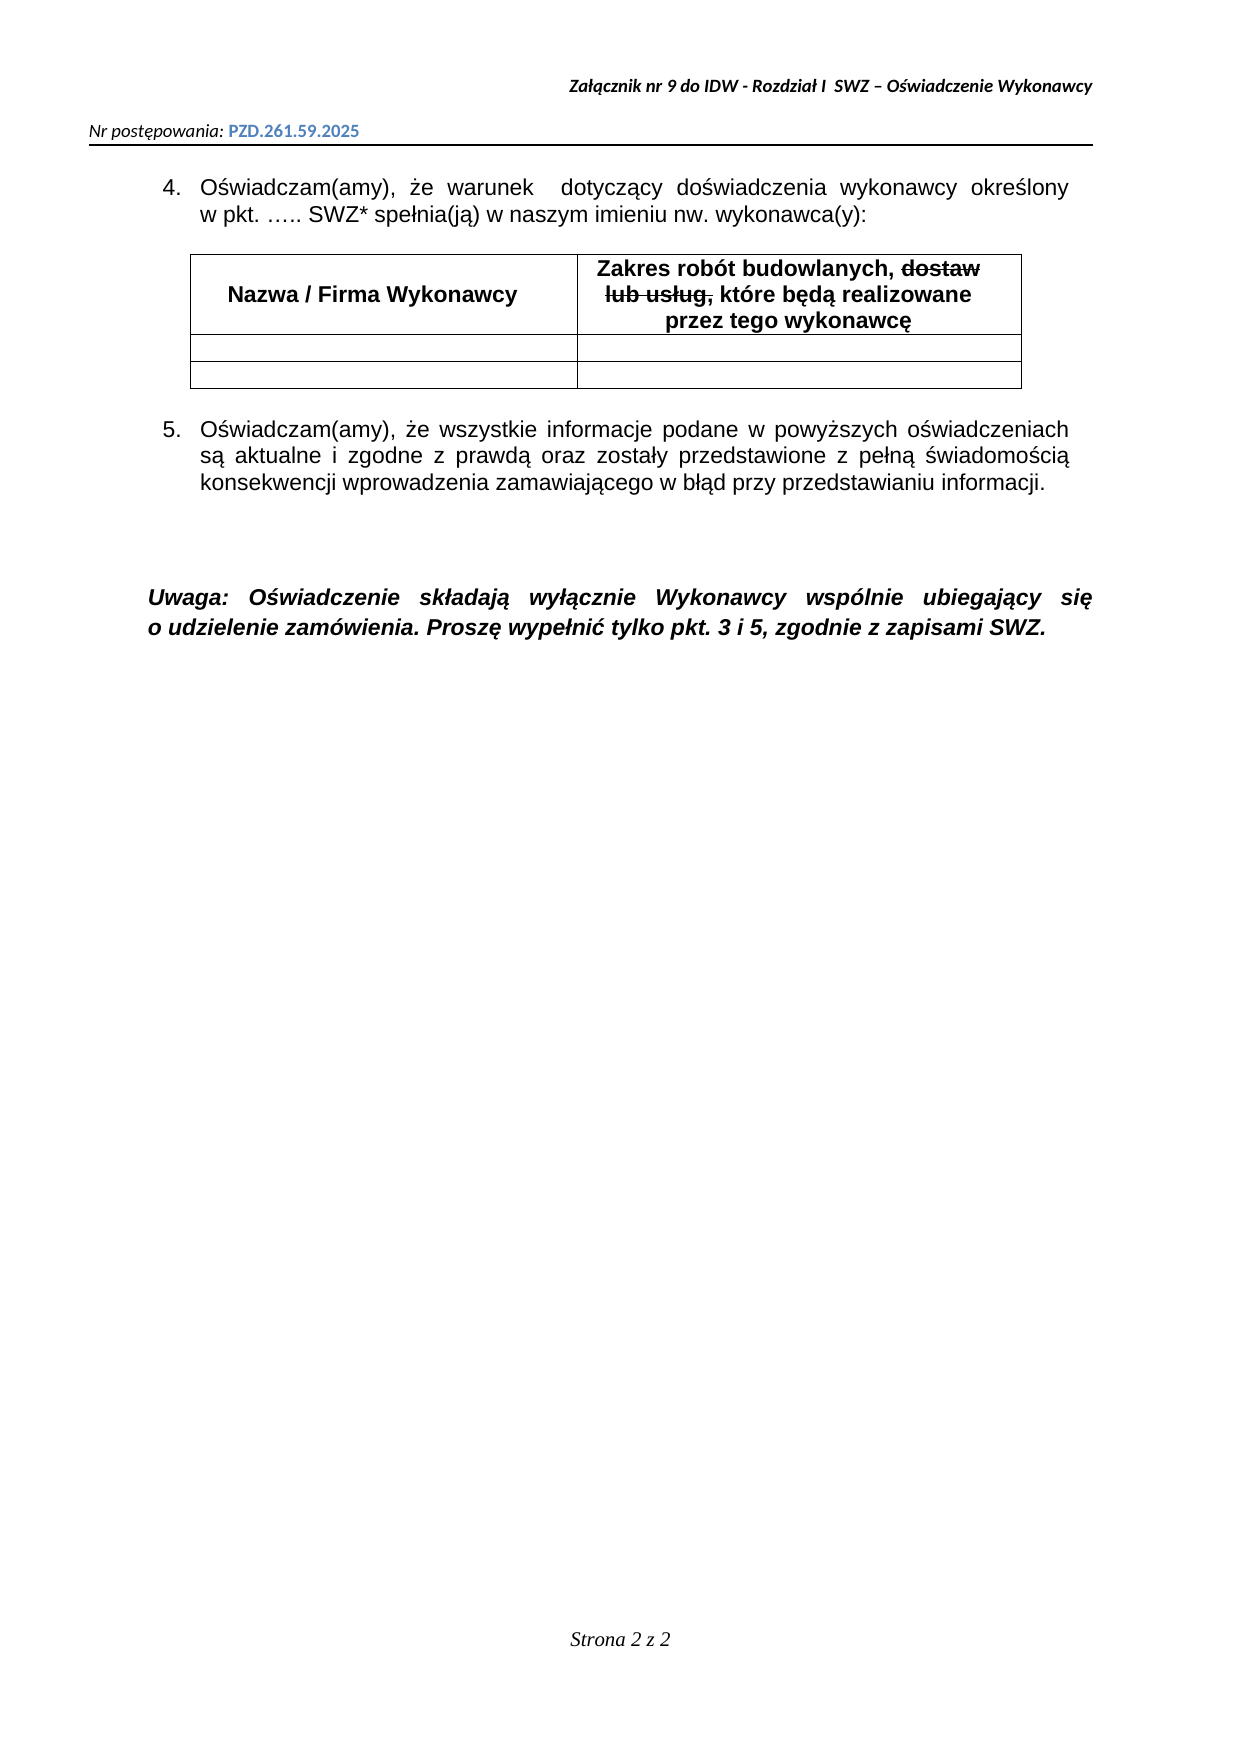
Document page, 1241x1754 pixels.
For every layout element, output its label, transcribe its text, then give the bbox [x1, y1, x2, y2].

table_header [578, 255, 1021, 333]
table_cell [191, 335, 577, 361]
list Oświadczam(amy), że wszystkie informacje podane w powyższych oświadczeniach są aktualne i zgodne z prawdą oraz zostały przedstawione z pełną świadomością konsekwencji wprowadzenia zamawiającego w błąd przy przedstawianiu informacji. [162, 416, 1070, 495]
table_cell [578, 362, 1021, 388]
table_cell [191, 362, 577, 388]
text Uwaga: Oświadczenie składają wyłącznie Wykonawcy wspólnie ubiegający się o udzielenie zamówienia. Proszę wypełnić tylko pkt. 3 i 5, zgodnie z zapisami SWZ. [148, 584, 1093, 640]
table_header Nazwa / Firma Wykonawcy [191, 255, 577, 333]
table_cell [578, 335, 1021, 361]
list Oświadczam(amy), że warunek dotyczący doświadczenia wykonawcy określony w pkt. ….. SWZ* spełnia(ją) w naszym imieniu nw. wykonawca(y): [162, 174, 1070, 227]
